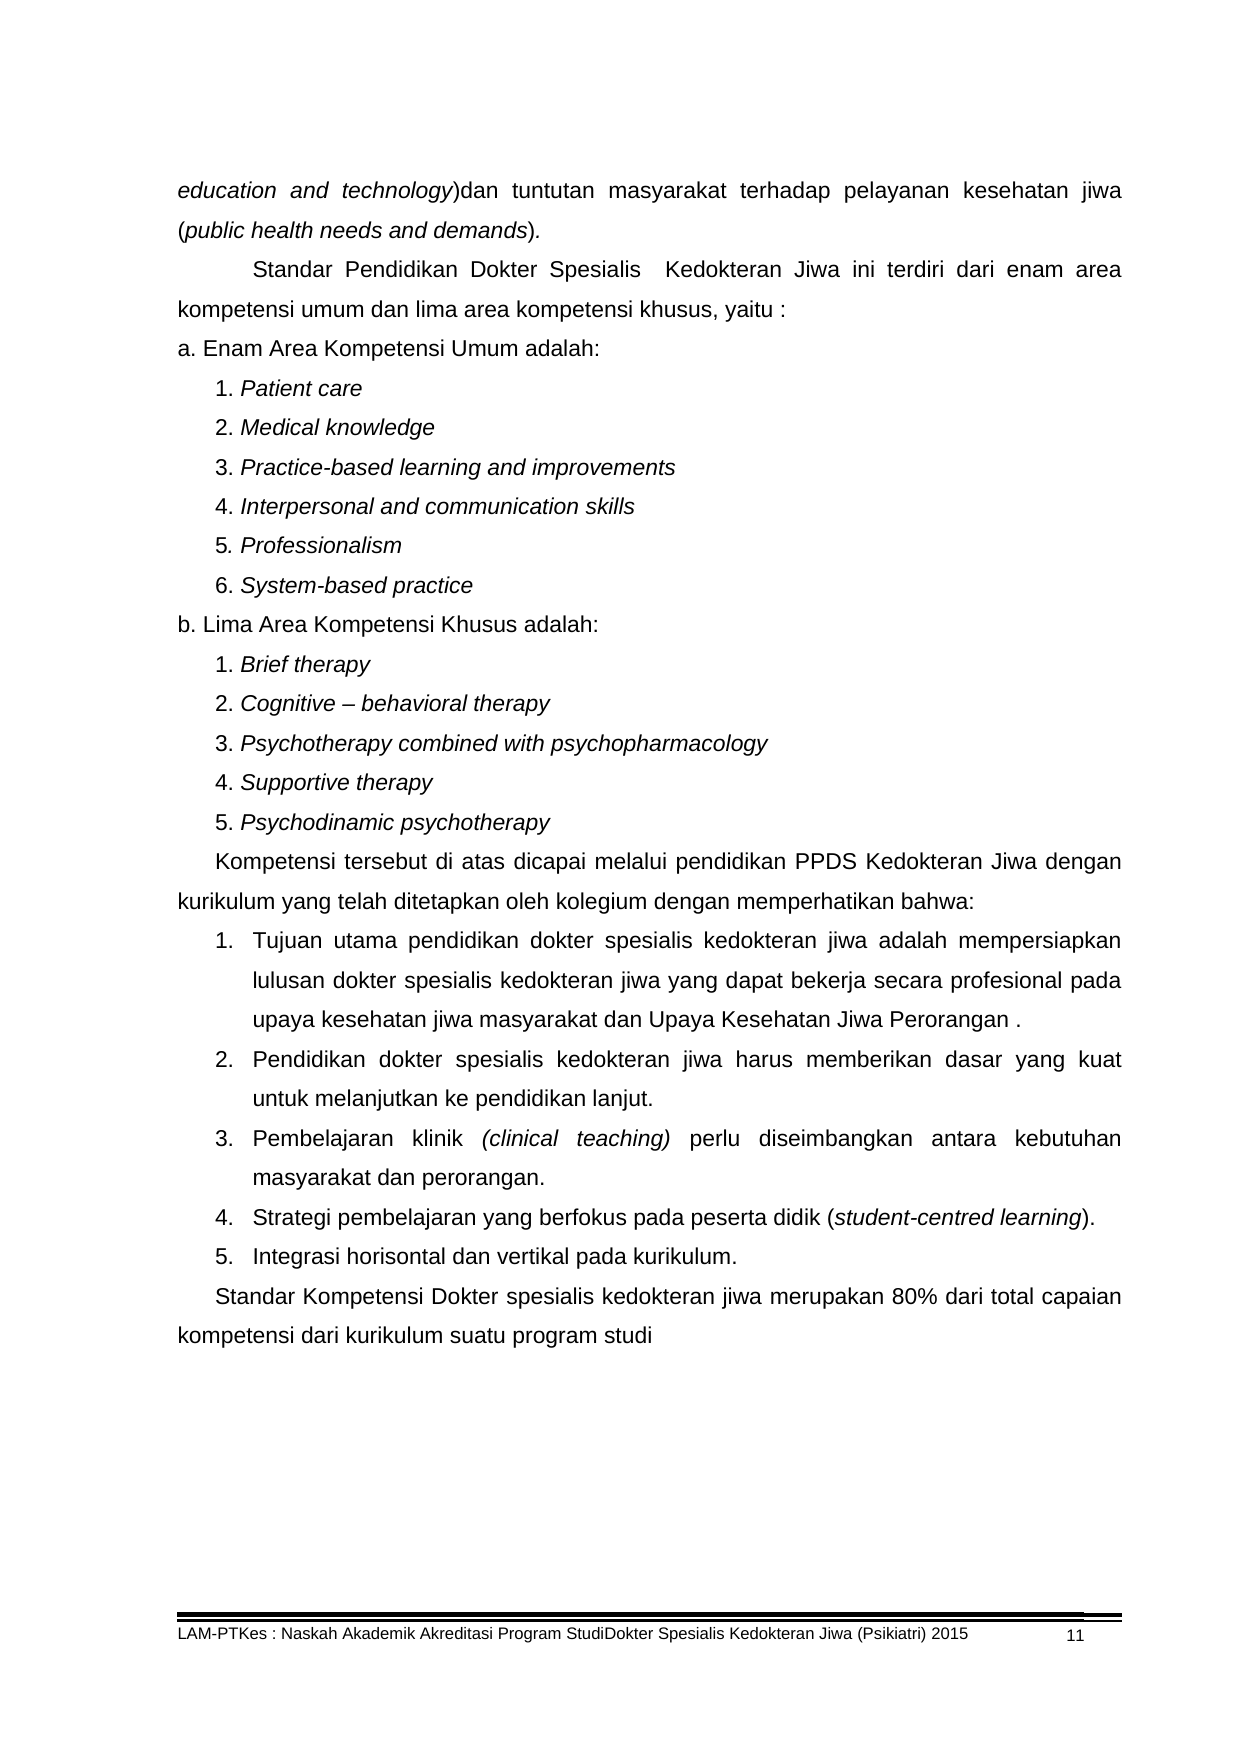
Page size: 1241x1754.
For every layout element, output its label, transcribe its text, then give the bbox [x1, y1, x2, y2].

text 6. System-based practice [215, 572, 1122, 598]
text 2. Medical knowledge [215, 414, 1122, 440]
text 4. Supportive therapy [215, 769, 1122, 796]
text Standar Pendidikan Dokter Spesialis Kedokteran Jiwa ini terdiri dari enam area kompetensi umum dan lima area kompetensi khusus, yaitu : [177, 256, 1122, 322]
list Tujuan utama pendidikan dokter spesialis kedokteran jiwa adalah mempersiapkan lulusan dokter spesialis kedokteran jiwa yang dapat bekerja secara profesional pada upaya kesehatan jiwa masyarakat dan Upaya Kesehatan Jiwa Perorangan . [215, 927, 1122, 1033]
text 3. Psychotherapy combined with psychopharmacology [215, 730, 1122, 756]
text b. Lima Area Kompetensi Khusus adalah: [177, 611, 1122, 638]
text 4. Interpersonal and communication skills [215, 493, 1122, 519]
list Pembelajaran klinik (clinical teaching) perlu diseimbangkan antara kebutuhan masyarakat dan perorangan. [215, 1125, 1122, 1191]
list Integrasi horisontal dan vertikal pada kurikulum. [215, 1243, 1122, 1269]
text 2. Cognitive – behavioral therapy [215, 690, 1122, 717]
text 5. Psychodinamic psychotherapy [215, 809, 1122, 835]
text 1. Brief therapy [215, 651, 1122, 677]
text a. Enam Area Kompetensi Umum adalah: [177, 335, 1122, 361]
text 5. Professionalism [215, 532, 1122, 559]
text Kompetensi tersebut di atas dicapai melalui pendidikan PPDS Kedokteran Jiwa dengan kurikulum yang telah ditetapkan oleh kolegium dengan memperhatikan bahwa: [177, 848, 1122, 914]
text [177, 177, 1122, 243]
list Pendidikan dokter spesialis kedokteran jiwa harus memberikan dasar yang kuat untuk melanjutkan ke pendidikan lanjut. [215, 1046, 1122, 1112]
text Standar Kompetensi Dokter spesialis kedokteran jiwa merupakan 80% dari total capaian kompetensi dari kurikulum suatu program studi [177, 1283, 1122, 1348]
list Strategi pembelajaran yang berfokus pada peserta didik (student-centred learning). [215, 1204, 1122, 1230]
text 1. Patient care [215, 374, 1122, 401]
text 3. Practice-based learning and improvements [215, 453, 1122, 480]
